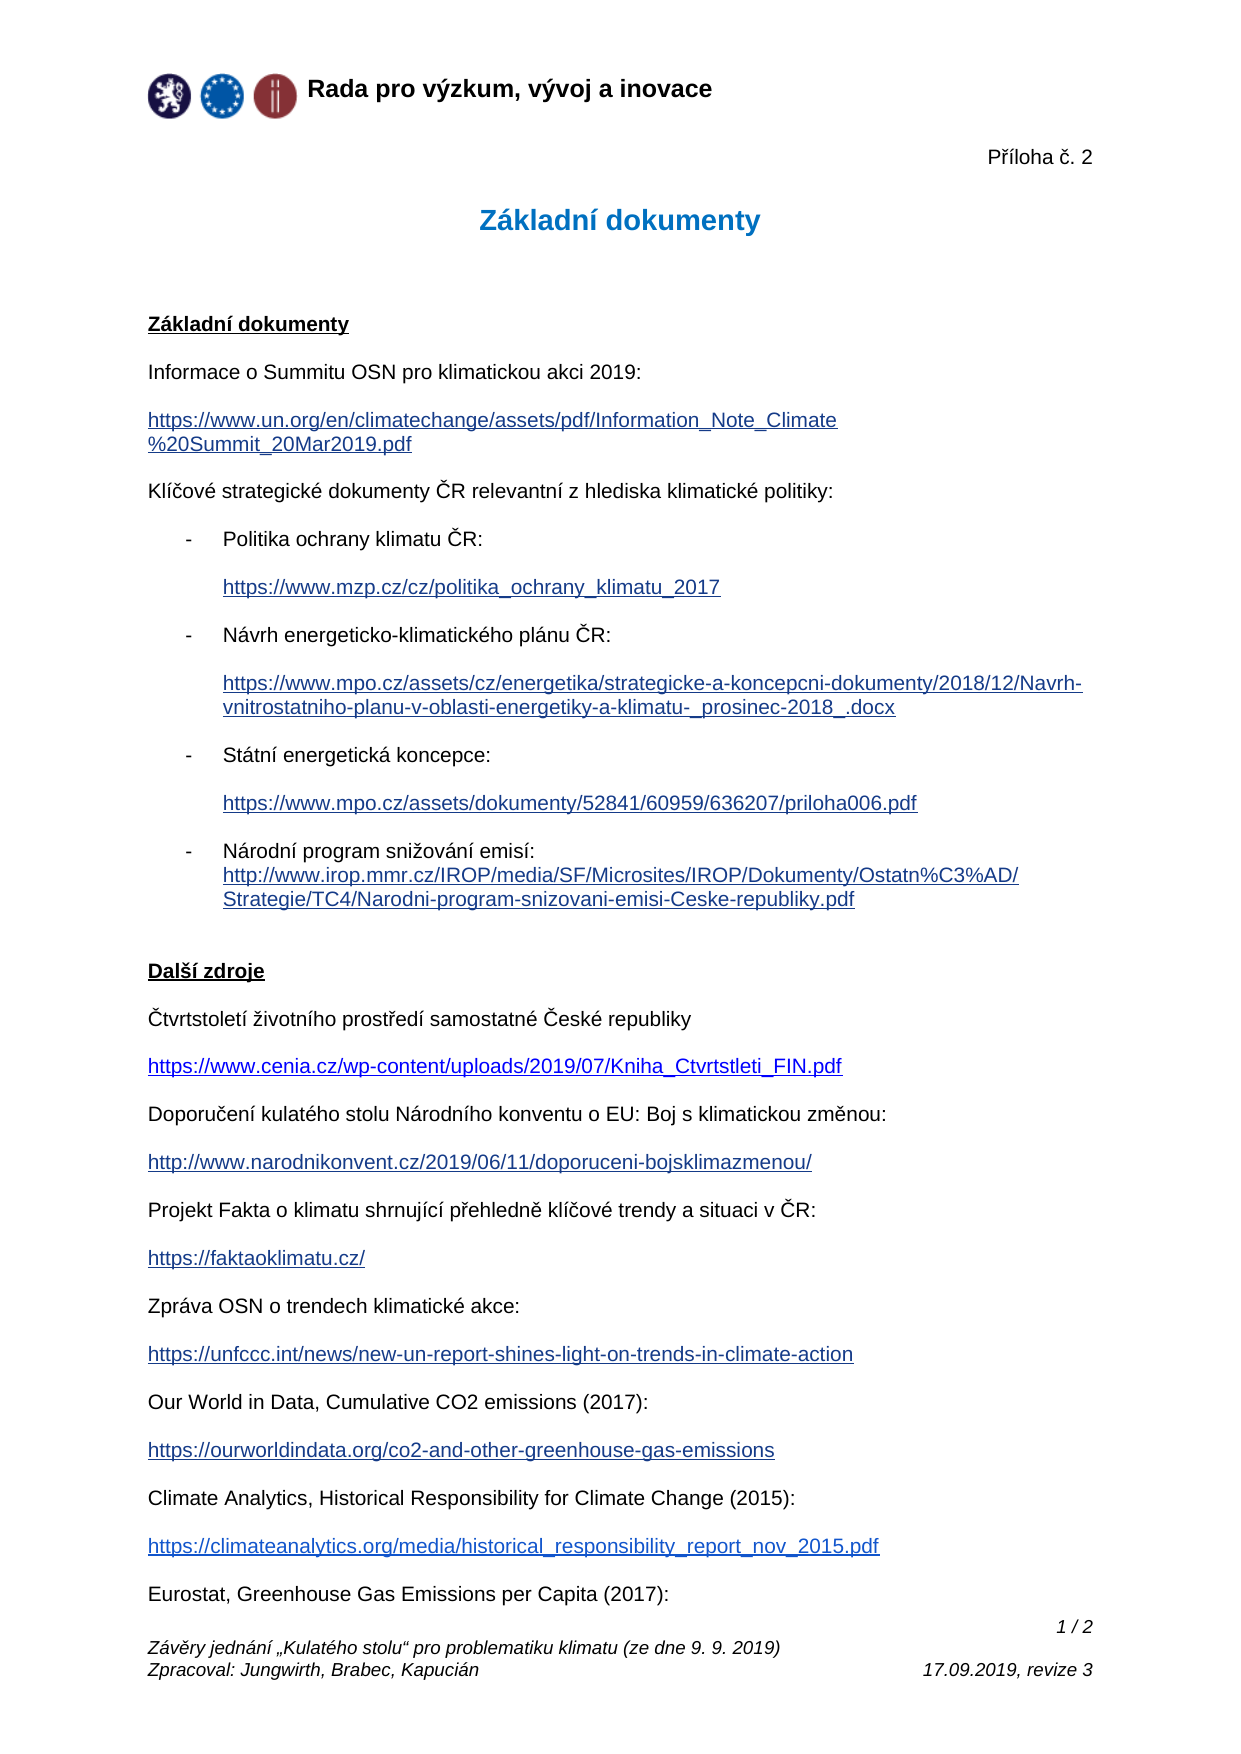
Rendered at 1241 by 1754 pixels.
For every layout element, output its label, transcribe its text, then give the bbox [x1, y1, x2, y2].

list Národní program snižování emisí: [185, 839, 1093, 863]
text Základní dokumenty [148, 312, 1093, 336]
text https://www.mzp.cz/cz/politika_ochrany_klimatu_2017 [223, 575, 1093, 599]
text Informace o Summitu OSN pro klimatickou akci 2019: [148, 359, 1093, 383]
text Čtvrtstoletí životního prostředí samostatné České republiky [148, 1006, 1093, 1030]
text https://www.cenia.cz/wp-content/uploads/2019/07/Kniha_Ctvrtstleti_FIN.pdf [148, 1054, 1093, 1078]
text http://www.narodnikonvent.cz/2019/06/11/doporuceni-bojsklimazmenou/ [148, 1150, 1093, 1174]
list Návrh energeticko-klimatického plánu ČR: [185, 623, 1093, 647]
text https://faktaoklimatu.cz/ [148, 1246, 1093, 1270]
picture [147, 73, 298, 120]
text https://www.un.org/en/climatechange/assets/pdf/Information_Note_Climate%20Summit_20Mar2019.pdf [148, 407, 1093, 455]
text https://ourworldindata.org/co2-and-other-greenhouse-gas-emissions [148, 1438, 1093, 1462]
text https://climateanalytics.org/media/historical_responsibility_report_nov_2015.pdf [148, 1533, 1093, 1557]
list Státní energetická koncepce: [185, 743, 1093, 767]
list Politika ochrany klimatu ČR: [185, 527, 1093, 551]
text Zpráva OSN o trendech klimatické akce: [148, 1294, 1093, 1318]
text Eurostat, Greenhouse Gas Emissions per Capita (2017): [148, 1581, 1093, 1605]
text Základní dokumenty [148, 203, 1093, 236]
text Projekt Fakta o klimatu shrnující přehledně klíčové trendy a situaci v ČR: [148, 1198, 1093, 1222]
text Our World in Data, Cumulative CO2 emissions (2017): [148, 1390, 1093, 1414]
text Climate Analytics, Historical Responsibility for Climate Change (2015): [148, 1486, 1093, 1509]
text Další zdroje [148, 958, 1093, 982]
text https://unfccc.int/news/new-un-report-shines-light-on-trends-in-climate-action [148, 1342, 1093, 1366]
text https://www.mpo.cz/assets/dokumenty/52841/60959/636207/priloha006.pdf [223, 791, 1093, 815]
text https://www.mpo.cz/assets/cz/energetika/strategicke-a-koncepcni-dokumenty/2018/12/Navrh-vnitrostatniho-planu-v-oblasti-energetiky-a-klimatu-_prosinec-2018_.docx [223, 671, 1093, 719]
text Doporučení kulatého stolu Národního konventu o EU: Boj s klimatickou změnou: [148, 1102, 1093, 1126]
text http://www.irop.mmr.cz/IROP/media/SF/Microsites/IROP/Dokumenty/Ostatn%C3%AD/Strategie/TC4/Narodni-program-snizovani-emisi-Ceske-republiky.pdf [223, 863, 1093, 911]
text Klíčové strategické dokumenty ČR relevantní z hlediska klimatické politiky: [148, 479, 1093, 503]
